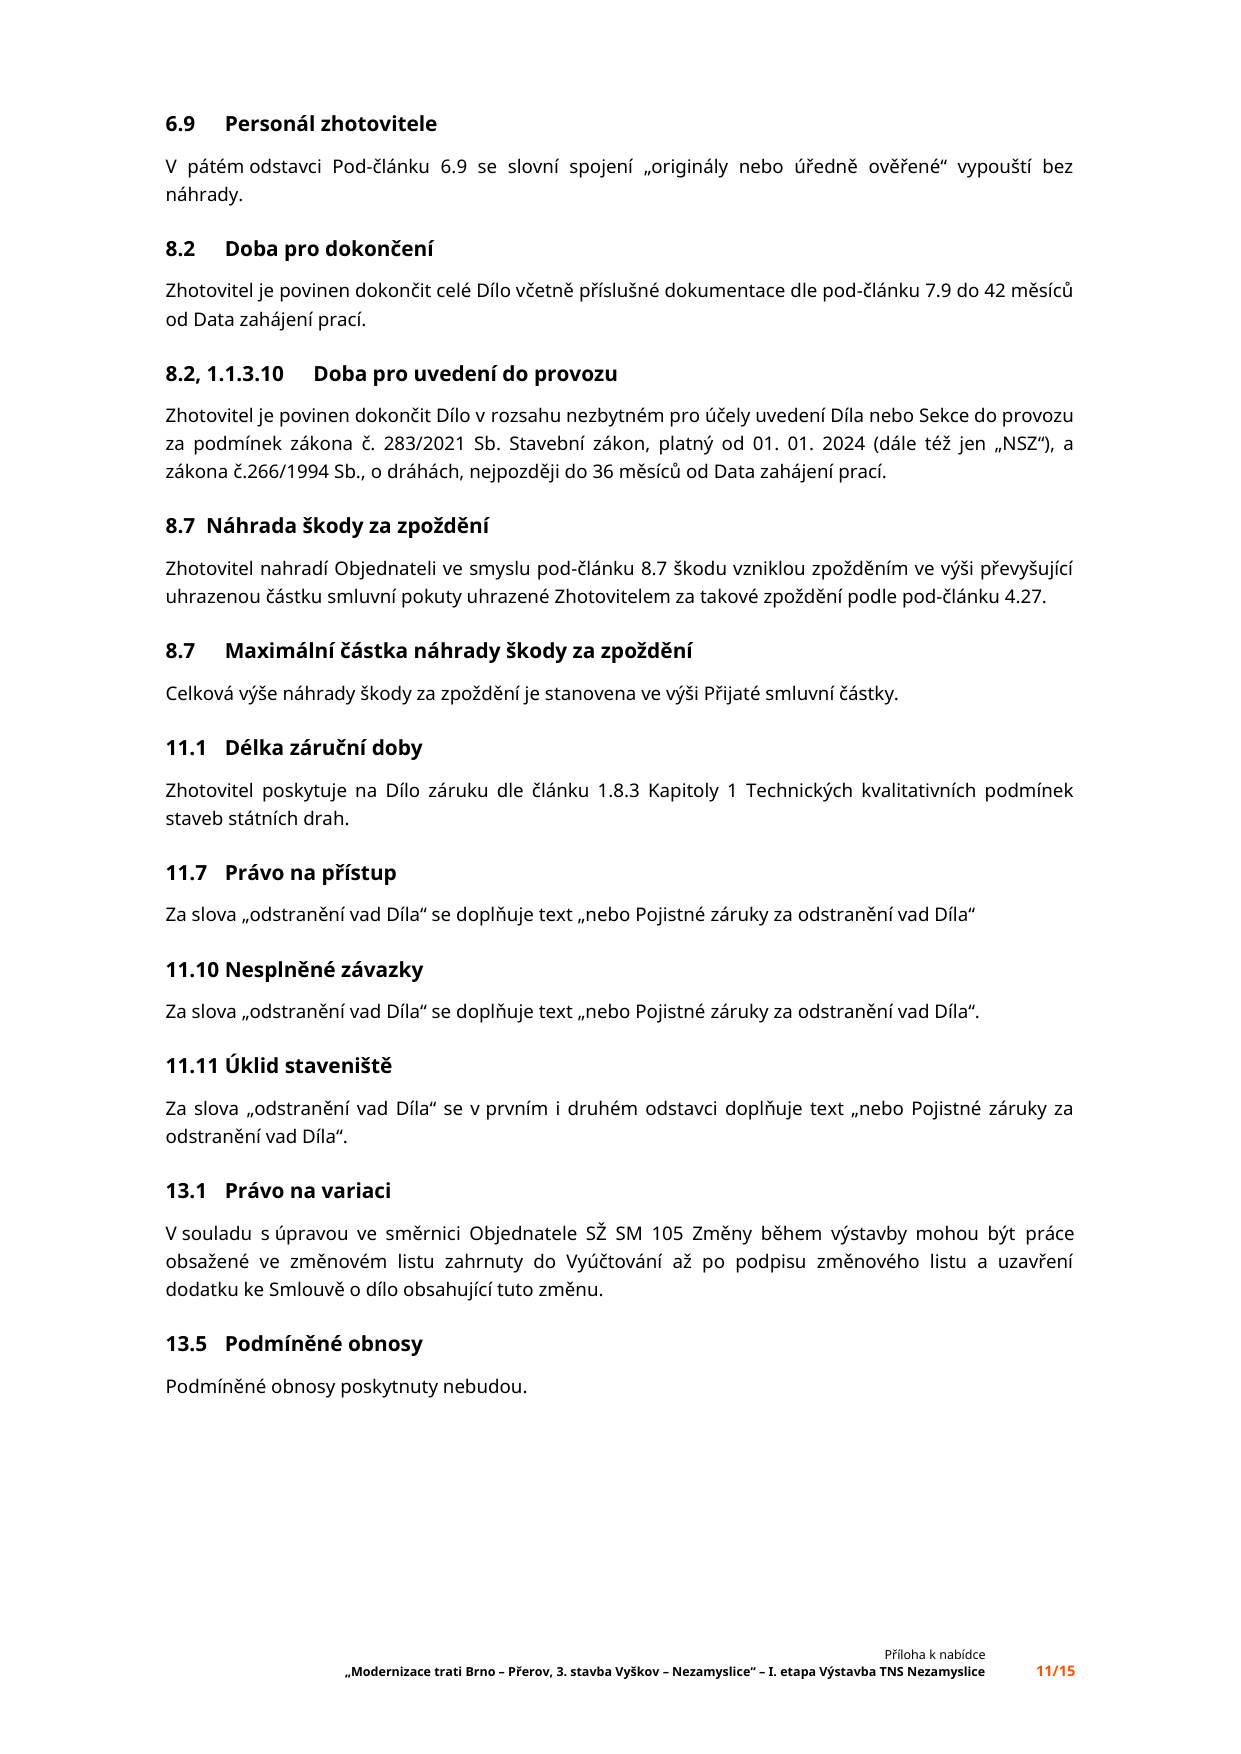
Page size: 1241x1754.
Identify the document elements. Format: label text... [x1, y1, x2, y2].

text 13.5 Podmíněné obnosy [165, 1329, 1075, 1358]
text 8.7 Maximální částka náhrady škody za zpoždění [165, 636, 1075, 665]
list V pátém odstavci Pod-článku 6.9 se slovní spojení „originály nebo úředně ověřené“ vypouští bez náhrady. [165, 153, 1075, 207]
text 6.9 Personál zhotovitele [165, 109, 1075, 138]
text Celková výše náhrady škody za zpoždění je stanovena ve výši Přijaté smluvní částky. [165, 680, 1075, 706]
text Za slova „odstranění vad Díla“ se doplňuje text „nebo Pojistné záruky za odstranění vad Díla“. [165, 998, 1075, 1024]
text Zhotovitel nahradí Objednateli ve smyslu pod-článku 8.7 škodu vzniklou zpožděním ve výši převyšující uhrazenou částku smluvní pokuty uhrazené Zhotovitelem za takové zpoždění podle pod-článku 4.27. [165, 555, 1075, 609]
text 11.1 Délka záruční doby [165, 733, 1075, 762]
text Zhotovitel poskytuje na Dílo záruku dle článku 1.8.3 Kapitoly 1 Technických kvalitativních podmínek staveb státních drah. [165, 777, 1075, 831]
text Za slova „odstranění vad Díla“ se doplňuje text „nebo Pojistné záruky za odstranění vad Díla“ [165, 902, 1075, 927]
text 11.11 Úklid staveniště [165, 1052, 1075, 1080]
text Podmíněné obnosy poskytnuty nebudou. [165, 1373, 1075, 1398]
text 8.7 Náhrada škody za zpoždění [165, 512, 1075, 540]
text Zhotovitel je povinen dokončit celé Dílo včetně příslušné dokumentace dle pod-článku 7.9 do 42 měsíců od Data zahájení prací. [165, 278, 1075, 331]
text Zhotovitel je povinen dokončit Dílo v rozsahu nezbytném pro účely uvedení Díla nebo Sekce do provozu za podmínek zákona č. 283/2021 Sb. Stavební zákon, platný od 01. 01. 2024 (dále též jen „NSZ“), a zákona č.266/1994 Sb., o dráhách, nejpozději do 36 měsíců od Data zahájení prací. [165, 403, 1075, 484]
text 13.1 Právo na variaci [165, 1176, 1075, 1205]
text 8.2 Doba pro dokončení [165, 234, 1075, 262]
text V souladu s úpravou ve směrnici Objednatele SŽ SM 105 Změny během výstavby mohou být práce obsažené ve změnovém listu zahrnuty do Vyúčtování až po podpisu změnového listu a uzavření dodatku ke Smlouvě o dílo obsahující tuto změnu. [165, 1220, 1075, 1302]
text 11.7 Právo na přístup [165, 858, 1075, 886]
text 11.10 Nesplněné závazky [165, 955, 1075, 983]
text 8.2, 1.1.3.10 Doba pro uvedení do provozu [165, 359, 1075, 387]
text Za slova „odstranění vad Díla“ se v prvním i druhém odstavci doplňuje text „nebo Pojistné záruky za odstranění vad Díla“. [165, 1095, 1075, 1149]
